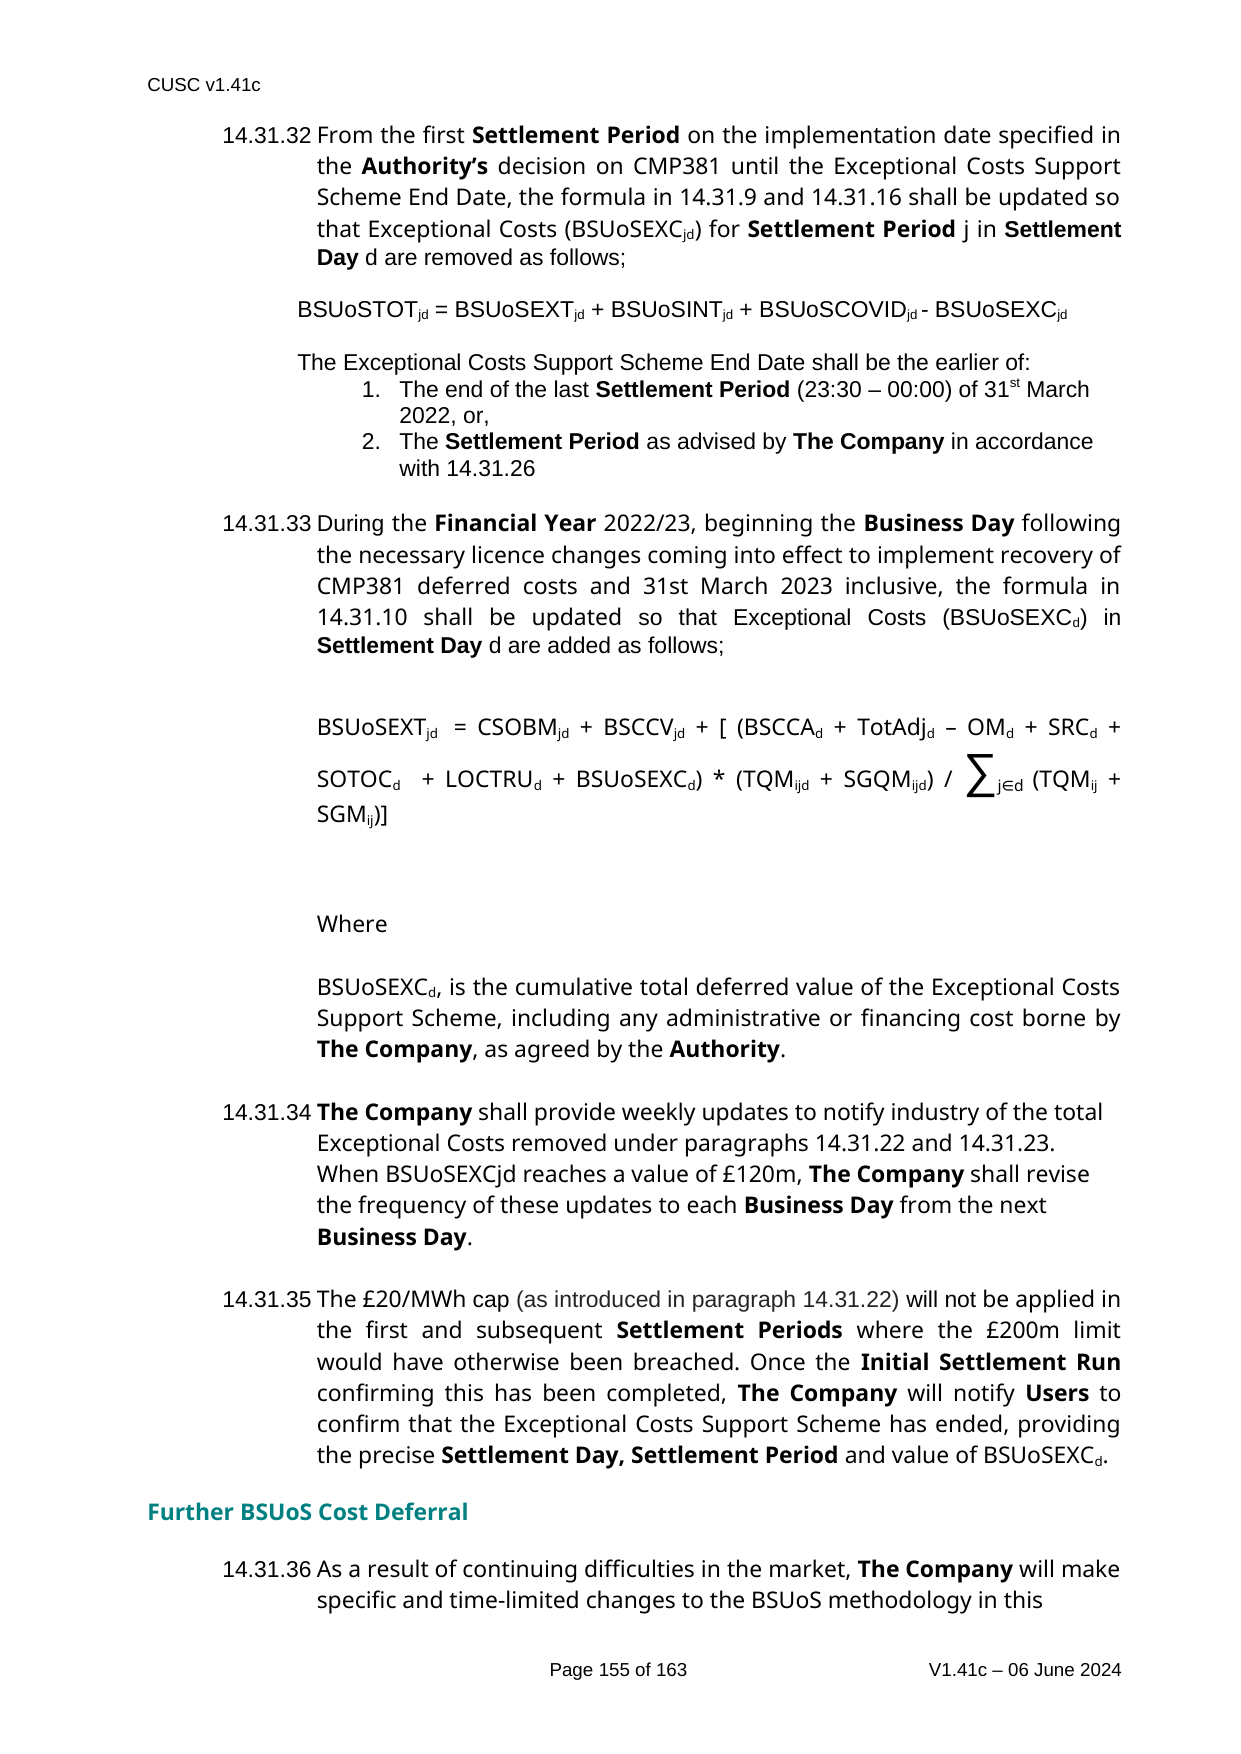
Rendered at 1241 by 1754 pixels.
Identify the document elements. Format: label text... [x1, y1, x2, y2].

text BSUoSEXTjd = CSOBMjd + BSCCVjd + [ (BSCCAd + TotAdjd – OMd + SRCd + SOTOCd + LOCTRUd + BSUoSEXCd) * (TQMijd + SGQMijd) / ∑j∈d (TQMij + SGMij)] [317, 711, 1121, 829]
list The end of the last Settlement Period (23:30 – 00:00) of 31st March 2022, or, [362, 376, 1121, 428]
list During the Financial Year 2022/23, beginning the Business Day following the necessary licence changes coming into effect to implement recovery of CMP381 deferred costs and 31st March 2023 inclusive, the formula in 14.31.10 shall be updated so that Exceptional Costs (BSUoSEXCd) in Settlement Day d are added as follows; [222, 507, 1121, 659]
text Further BSUoS Cost Deferral [147, 1496, 1121, 1527]
list The £20/MWh cap (as introduced in paragraph 14.31.22) will not be applied in the first and subsequent Settlement Periods where the £200m limit would have otherwise been breached. Once the Initial Settlement Run confirming this has been completed, The Company will notify Users to confirm that the Exceptional Costs Support Scheme has ended, providing the precise Settlement Day, Settlement Period and value of BSUoSEXCd. [222, 1283, 1121, 1471]
text Where [317, 881, 1121, 939]
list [222, 1553, 1121, 1615]
list From the first Settlement Period on the implementation date specified in the Authority’s decision on CMP381 until the Exceptional Costs Support Scheme End Date, the formula in 14.31.9 and 14.31.16 shall be updated so that Exceptional Costs (BSUoSEXCjd) for Settlement Period j in Settlement Day d are removed as follows; [222, 119, 1121, 270]
list The Settlement Period as advised by The Company in accordance with 14.31.26 [362, 428, 1121, 481]
text BSUoSEXCd, is the cumulative total deferred value of the Exceptional Costs Support Scheme, including any administrative or financing cost borne by The Company, as agreed by the Authority. [317, 971, 1121, 1064]
text BSUoSTOTjd = BSUoSEXTjd + BSUoSINTjd + BSUoSCOVIDjd - BSUoSEXCjd [222, 296, 1121, 323]
text The Exceptional Costs Support Scheme End Date shall be the earlier of: [297, 349, 1121, 376]
list The Company shall provide weekly updates to notify industry of the total Exceptional Costs removed under paragraphs 14.31.22 and 14.31.23. When BSUoSEXCjd reaches a value of £120m, The Company shall revise the frequency of these updates to each Business Day from the next Business Day. [222, 1096, 1121, 1252]
